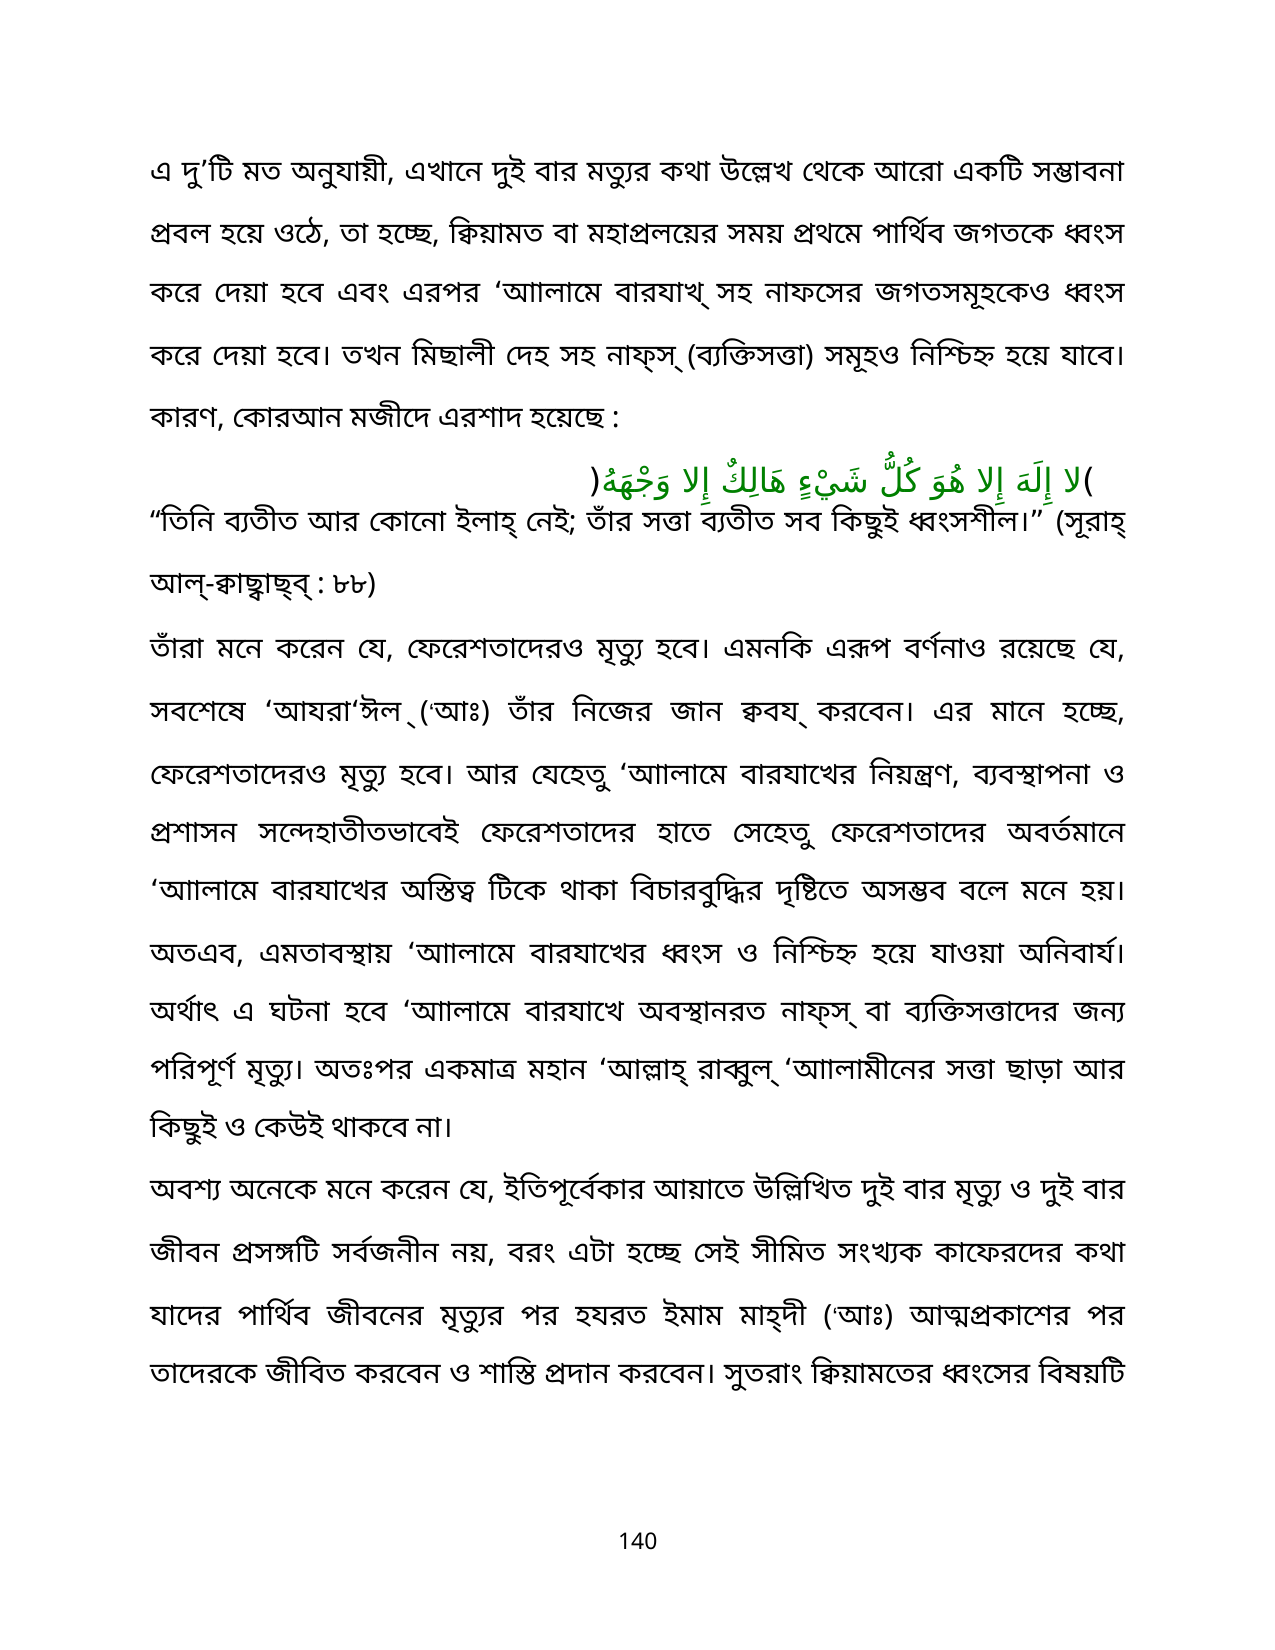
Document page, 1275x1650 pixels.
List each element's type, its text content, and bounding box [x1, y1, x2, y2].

text “তিনি ব্যতীত আর কোনো ইলাহ্ নেই; তাঁর সত্তা ব্যতীত সব কিছুই ধ্বংসশীল।” (সূরাহ্ আল্-ক্বাছ্বাছ্ব্ : ৮৮) [150, 500, 1125, 606]
text এ দু’টি মত অনুযায়ী, এখানে দুই বার মত্যুর কথা উল্লেখ থেকে আরো একটি সম্ভাবনা প্রবল হয়ে ওঠে, তা হচ্ছে, ক্বিয়ামত বা মহাপ্রলয়ের সময় প্রথমে পার্থিব জগতকে ধ্বংস করে দেয়া হবে এবং এরপর ‘আালামে বারযাখ্ সহ নাফসের জগতসমূহকেও ধ্বংস করে দেয়া হবে। তখন মিছালী দেহ সহ নাফ্স্ (ব্যক্তিসত্তা) সমূহও নিশ্চিহ্ন হয়ে যাবে। কারণ, কোরআন মজীদে এরশাদ হয়েছে : [150, 150, 1125, 440]
text )لا إِلَهَ إِلا هُوَ كُلُّ شَيْءٍ هَالِكٌ إِلا وَجْهَهُ( [150, 461, 1125, 500]
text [150, 1168, 1125, 1395]
text তাঁরা মনে করেন যে, ফেরেশতাদেরও মৃত্যু হবে। এমনকি এরূপ বর্ণনাও রয়েছে যে, সবশেষে ‘আযরা‘ঈল্ (‘আঃ) তাঁর নিজের জান ক্ববয্ করবেন। এর মানে হচ্ছে, ফেরেশতাদেরও মৃত্যু হবে। আর যেহেতু ‘আালামে বারযাখের নিয়ন্ত্রণ, ব্যবস্থাপনা ও প্রশাসন সন্দেহাতীতভাবেই ফেরেশতাদের হাতে সেহেতু ফেরেশতাদের অবর্তমানে ‘আালামে বারযাখের অস্তিত্ব টিকে থাকা বিচারবুদ্ধির দৃষ্টিতে অসম্ভব বলে মনে হয়। অতএব, এমতাবস্থায় ‘আালামে বারযাখের ধ্বংস ও নিশ্চিহ্ন হয়ে যাওয়া অনিবার্য। অর্থাৎ এ ঘটনা হবে ‘আালামে বারযাখে অবস্থানরত নাফ্স্ বা ব্যক্তিসত্তাদের জন্য পরিপূর্ণ মৃত্যু। অতঃপর একমাত্র মহান ‘আল্লাহ্ রাব্বুল্ ‘আালামীনের সত্তা ছাড়া আর কিছুই ও কেউই থাকবে না। [150, 627, 1125, 1149]
